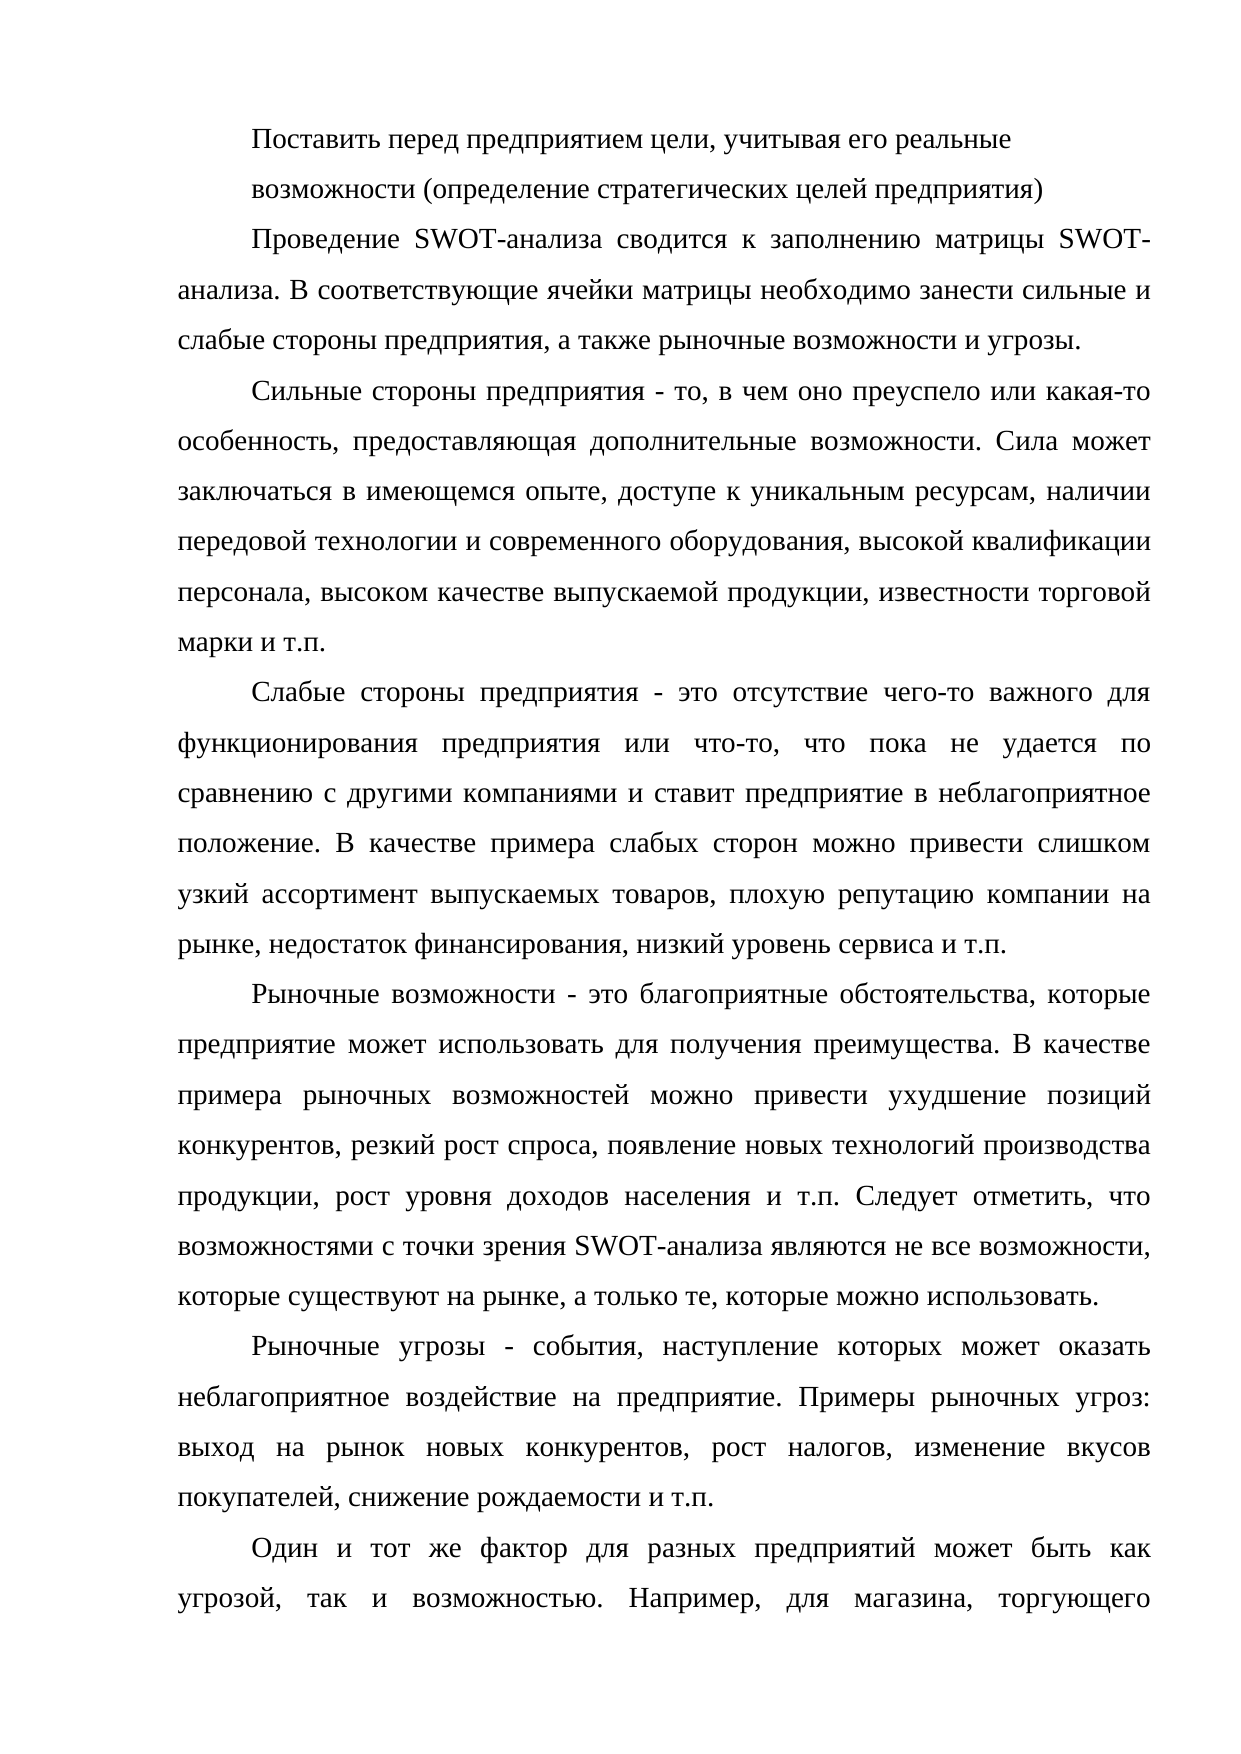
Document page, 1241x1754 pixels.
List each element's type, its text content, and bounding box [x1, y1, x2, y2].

text Сильные стороны предприятия - то, в чем оно преуспело или какая-то особенность, предоставляющая дополнительные возможности. Сила может заключаться в имеющемся опыте, доступе к уникальным ресурсам, наличии передовой технологии и современного оборудования, высокой квалификации персонала, высоком качестве выпускаемой продукции, известности торговой марки и т.п. [177, 373, 1152, 658]
text возможности (определение стратегических целей предприятия) [177, 171, 1152, 205]
text Проведение SWOT-анализа сводится к заполнению матрицы SWOT-анализа. В соответствующие ячейки матрицы необходимо занести сильные и слабые стороны предприятия, а также рыночные возможности и угрозы. [177, 222, 1152, 356]
text Рыночные возможности - это благоприятные обстоятельства, которые предприятие может использовать для получения преимущества. В качестве примера рыночных возможностей можно привести ухудшение позиций конкурентов, резкий рост спроса, появление новых технологий производства продукции, рост уровня доходов населения и т.п. Следует отметить, что возможностями с точки зрения SWOT-анализа являются не все возможности, которые существуют на рынке, а только те, которые можно использовать. [177, 976, 1152, 1312]
text Рыночные угрозы - события, наступление которых может оказать неблагоприятное воздействие на предприятие. Примеры рыночных угроз: выход на рынок новых конкурентов, рост налогов, изменение вкусов покупателей, снижение рождаемости и т.п. [177, 1328, 1152, 1513]
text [177, 1530, 1152, 1614]
text Слабые стороны предприятия - это отсутствие чего-то важного для функционирования предприятия или что-то, что пока не удается по сравнению с другими компаниями и ставит предприятие в неблагоприятное положение. В качестве примера слабых сторон можно привести слишком узкий ассортимент выпускаемых товаров, плохую репутацию компании на рынке, недостаток финансирования, низкий уровень сервиса и т.п. [177, 674, 1152, 959]
text Поставить перед предприятием цели, учитывая его реальные [177, 121, 1152, 154]
